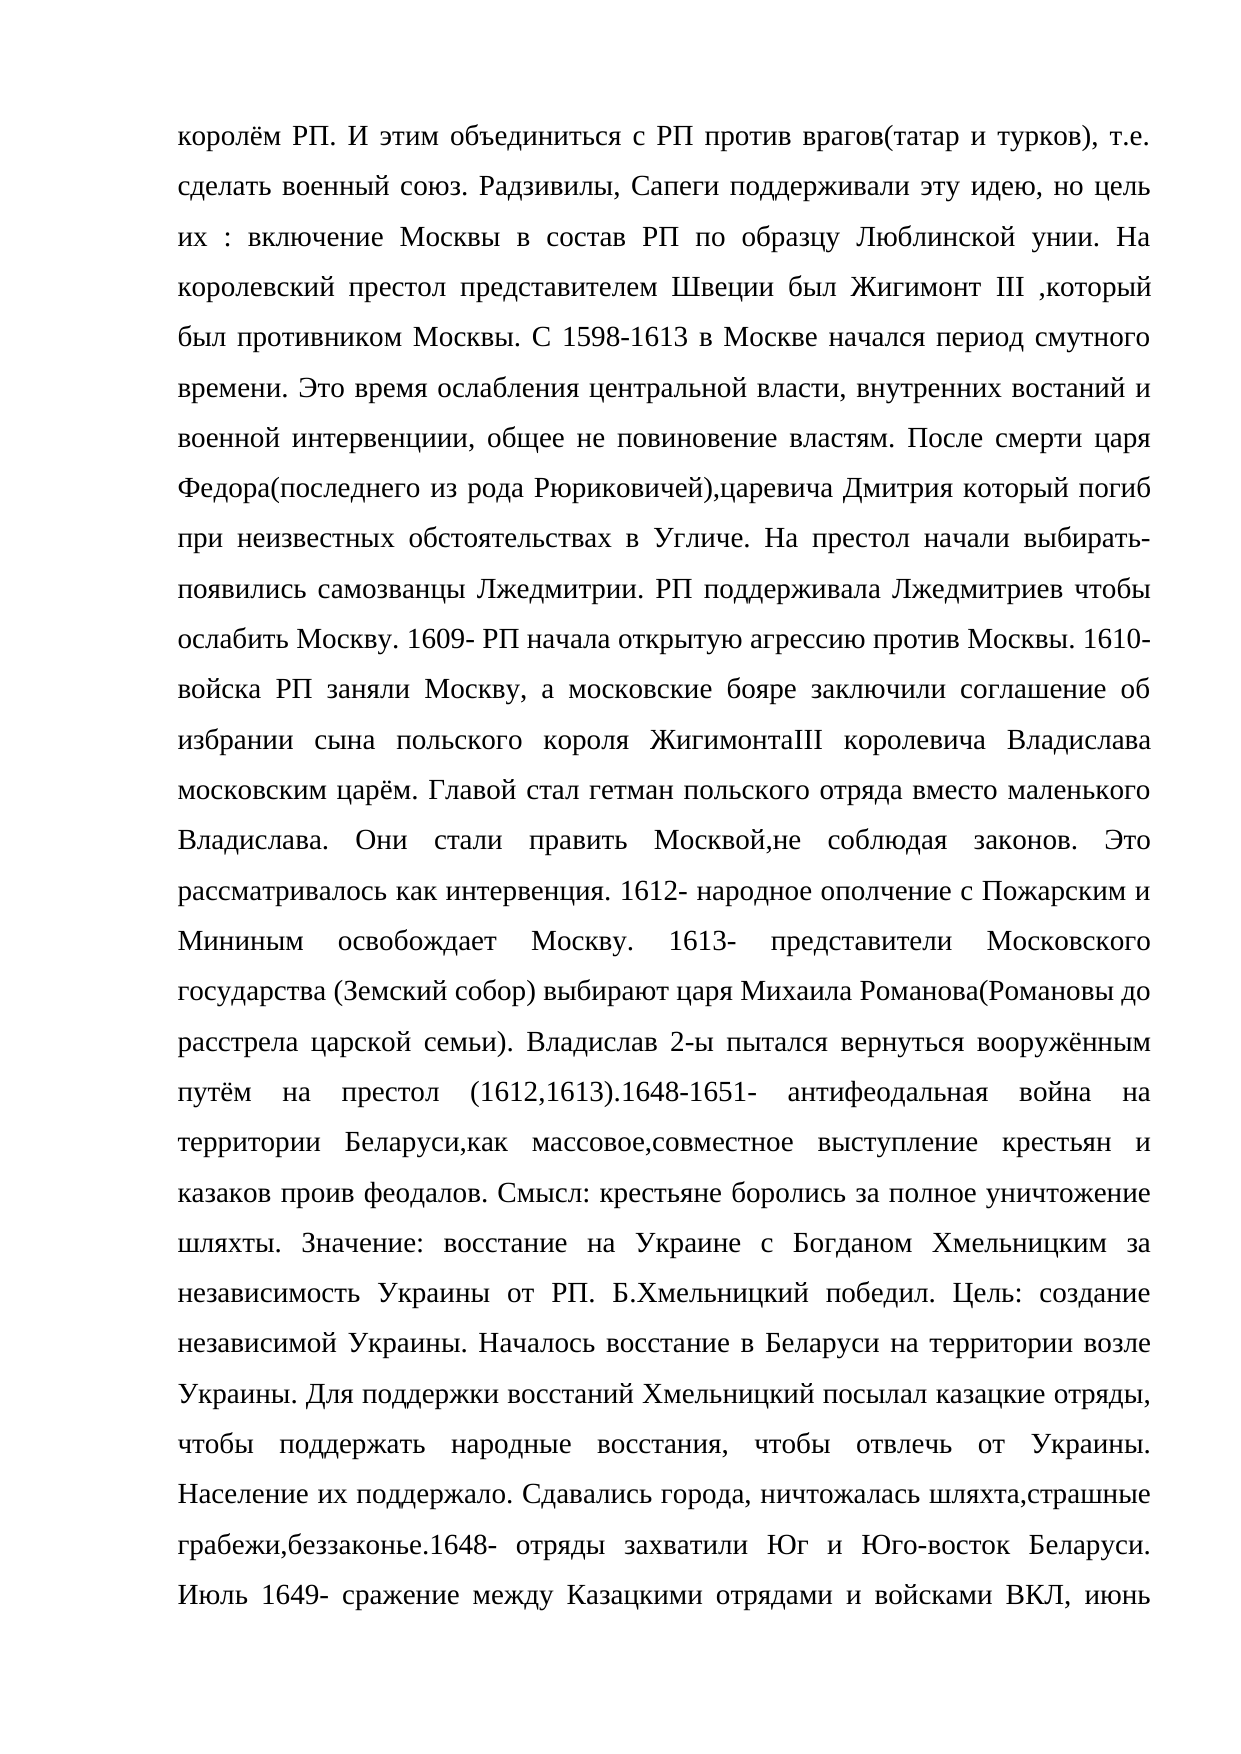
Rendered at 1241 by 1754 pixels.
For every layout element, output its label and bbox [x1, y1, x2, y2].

text [177, 118, 1152, 1611]
